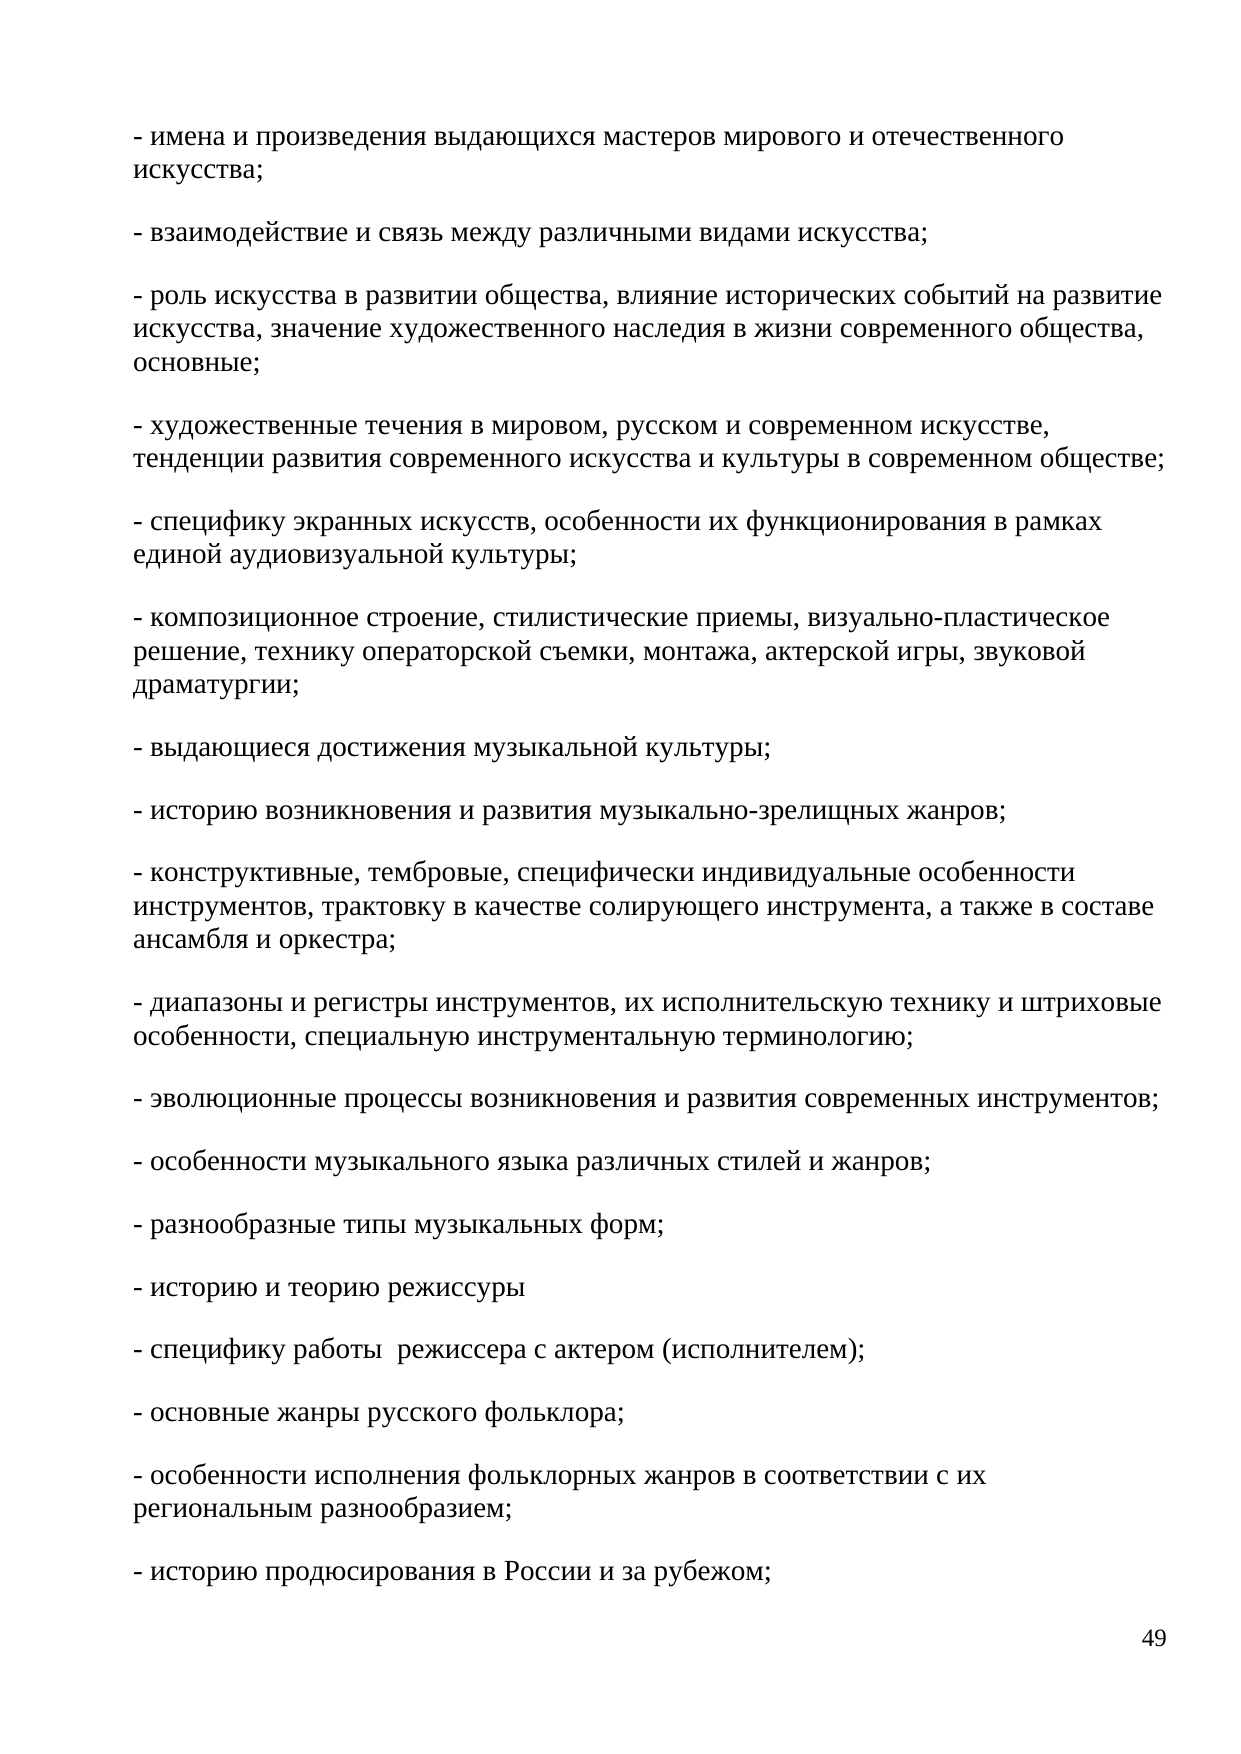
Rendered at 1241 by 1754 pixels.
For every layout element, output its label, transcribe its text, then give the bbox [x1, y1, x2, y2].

text - специфику работы режиссера с актером (исполнителем); [133, 1331, 1167, 1365]
text - роль искусства в развитии общества, влияние исторических событий на развитие искусства, значение художественного наследия в жизни современного общества, основные; [133, 277, 1167, 378]
text - основные жанры русского фольклора; [133, 1394, 1167, 1428]
text - эволюционные процессы возникновения и развития современных инструментов; [133, 1081, 1167, 1114]
text - историю возникновения и развития музыкально-зрелищных жанров; [133, 792, 1167, 825]
text - диапазоны и регистры инструментов, их исполнительскую технику и штриховые особенности, специальную инструментальную терминологию; [133, 984, 1167, 1051]
text - особенности исполнения фольклорных жанров в соответствии с их региональным разнообразием; [133, 1457, 1167, 1524]
text - композиционное строение, стилистические приемы, визуально-пластическое решение, технику операторской съемки, монтажа, актерской игры, звуковой драматургии; [133, 599, 1167, 700]
text - взаимодействие и связь между различными видами искусства; [133, 214, 1167, 248]
text - специфику экранных искусств, особенности их функционирования в рамках единой аудиовизуальной культуры; [133, 503, 1167, 570]
text - конструктивные, тембровые, специфически индивидуальные особенности инструментов, трактовку в качестве солирующего инструмента, а также в составе ансамбля и оркестра; [133, 854, 1167, 955]
text - выдающиеся достижения музыкальной культуры; [133, 729, 1167, 763]
text - особенности музыкального языка различных стилей и жанров; [133, 1143, 1167, 1177]
text - разнообразные типы музыкальных форм; [133, 1206, 1167, 1239]
text - историю продюсирования в России и за рубежом; [133, 1553, 1167, 1587]
text - историю и теорию режиссуры [133, 1269, 1167, 1302]
text - художественные течения в мировом, русском и современном искусстве, тенденции развития современного искусства и культуры в современном обществе; [133, 407, 1167, 474]
text - имена и произведения выдающихся мастеров мирового и отечественного искусства; [133, 118, 1167, 185]
